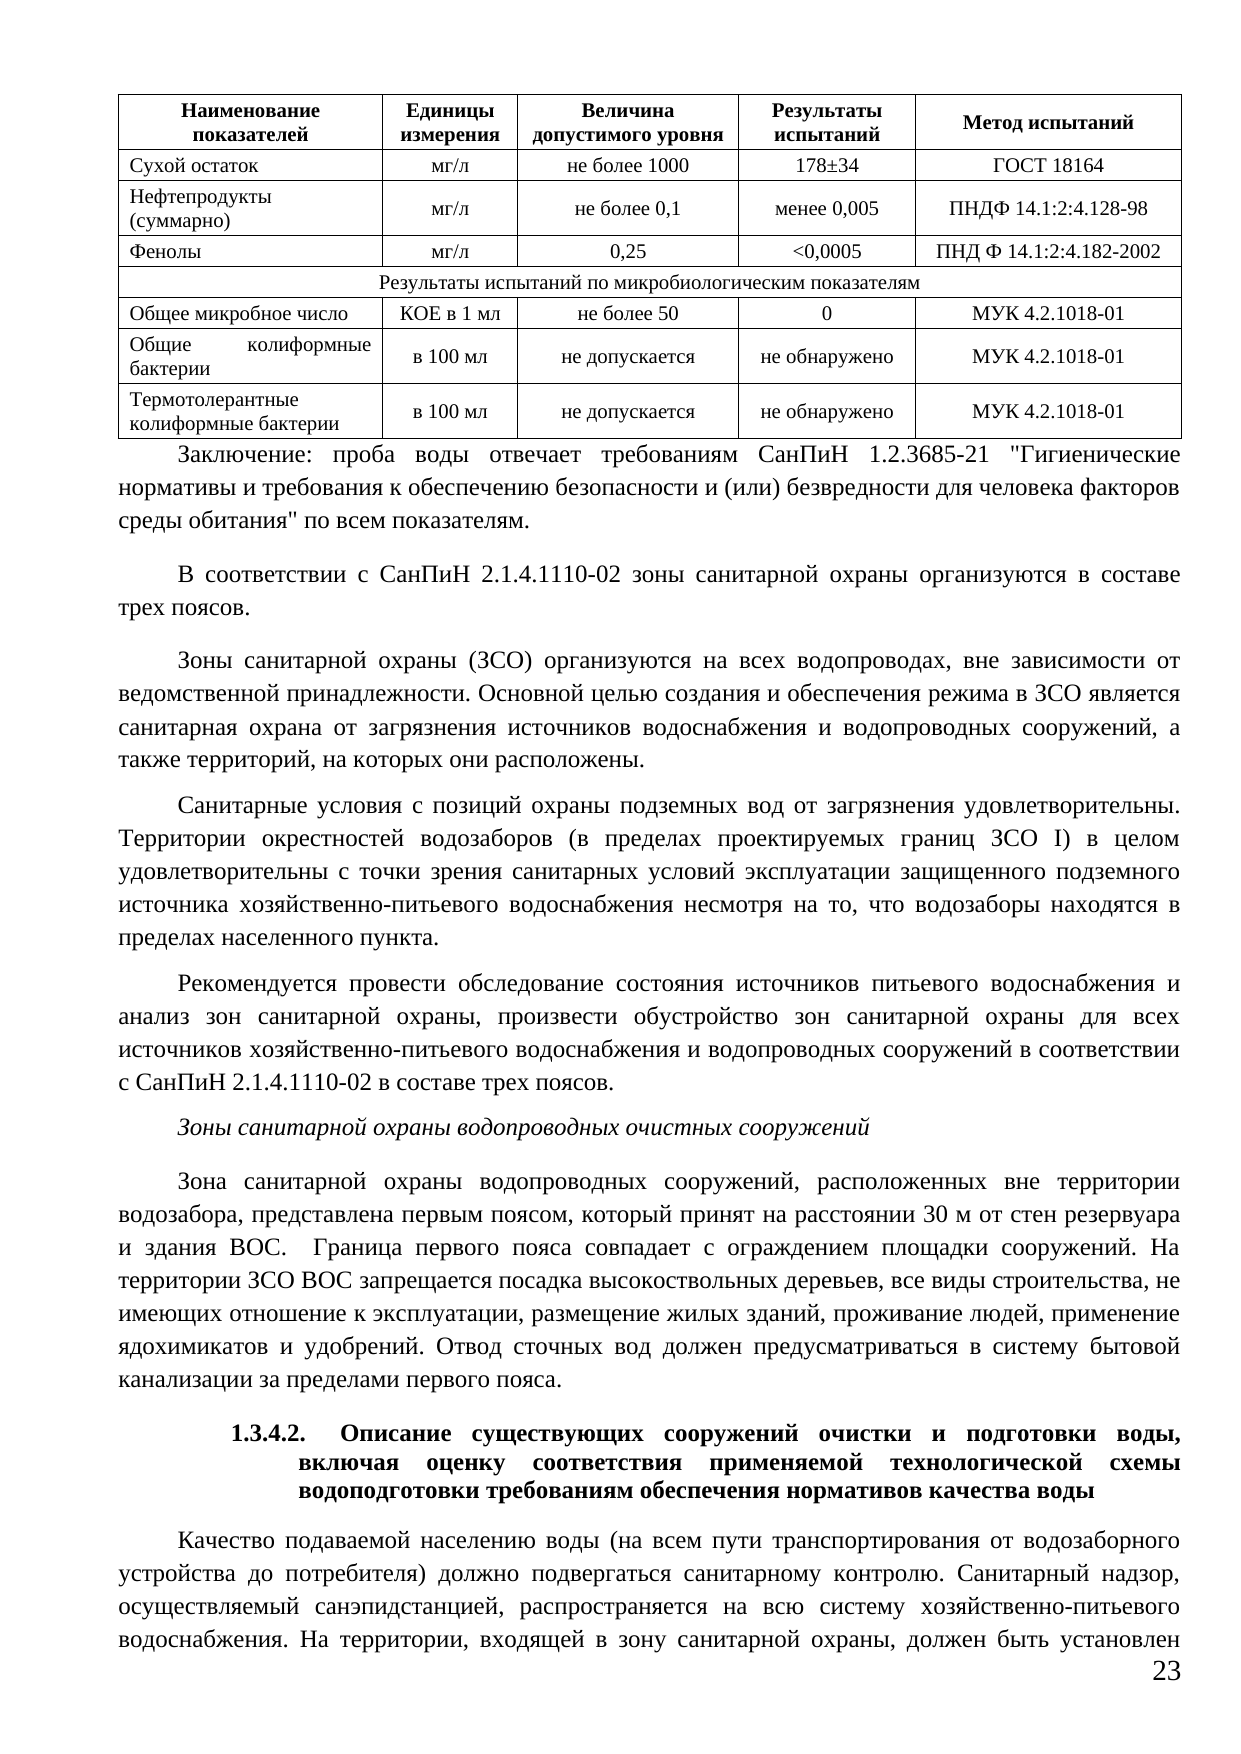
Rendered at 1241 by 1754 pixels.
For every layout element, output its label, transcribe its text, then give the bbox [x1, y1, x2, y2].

text Заключение: проба воды отвечает требованиям СанПиН 1.2.3685-21 "Гигиенические нормативы и требования к обеспечению безопасности и (или) безвредности для человека факторов среды обитания" по всем показателям. [118, 439, 1181, 533]
text Санитарные условия с позиций охраны подземных вод от загрязнения удовлетворительны. Территории окрестностей водозаборов (в пределах проектируемых границ ЗСО I) в целом удовлетворительны с точки зрения санитарных условий эксплуатации защищенного подземного источника хозяйственно-питьевого водоснабжения несмотря на то, что водозаборы находятся в пределах населенного пункта. [118, 790, 1181, 951]
table_cell мг/л [383, 236, 517, 266]
table_cell не более 0,1 [518, 181, 738, 235]
table_cell ГОСТ 18164 [916, 150, 1181, 180]
table_cell Результаты испытаний по микробиологическим показателям [119, 267, 1181, 297]
table_cell не более 50 [518, 298, 738, 328]
table_cell 178±34 [739, 150, 915, 180]
table_cell Термотолерантные колиформные бактерии [119, 384, 382, 438]
table_cell мг/л [383, 150, 517, 180]
table_cell КОЕ в 1 мл [383, 298, 517, 328]
text Зоны санитарной охраны водопроводных очистных сооружений [118, 1112, 1181, 1141]
table_cell ПНДФ 14.1:2:4.128-98 [916, 181, 1181, 235]
table_cell не допускается [518, 329, 738, 383]
table_cell <0,0005 [739, 236, 915, 266]
table_header Величина допустимого уровня [518, 95, 738, 149]
table_header Метод испытаний [916, 95, 1181, 149]
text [118, 1525, 1181, 1653]
table_cell Фенолы [119, 236, 382, 266]
table_cell менее 0,005 [739, 181, 915, 235]
subtitle Описание существующих сооружений очистки и подготовки воды, включая оценку соответствия применяемой технологической схемы водоподготовки требованиям обеспечения нормативов качества воды [231, 1418, 1181, 1504]
table_cell в 100 мл [383, 384, 517, 438]
table_cell мг/л [383, 181, 517, 235]
table_cell МУК 4.2.1018-01 [916, 384, 1181, 438]
table_cell не допускается [518, 384, 738, 438]
table_cell Сухой остаток [119, 150, 382, 180]
table_cell Общие колиформные бактерии [119, 329, 382, 383]
table_cell Общее микробное число [119, 298, 382, 328]
table_cell не обнаружено [739, 329, 915, 383]
text Зона санитарной охраны водопроводных сооружений, расположенных вне территории водозабора, представлена первым поясом, который принят на расстоянии 30 м от стен резервуара и здания ВОС. Граница первого пояса совпадает с ограждением площадки сооружений. На территории ЗСО ВОС запрещается посадка высокоствольных деревьев, все виды строительства, не имеющих отношение к эксплуатации, размещение жилых зданий, проживание людей, применение ядохимикатов и удобрений. Отвод сточных вод должен предусматриваться в систему бытовой канализации за пределами первого пояса. [118, 1166, 1181, 1393]
table_cell 0 [739, 298, 915, 328]
table_cell в 100 мл [383, 329, 517, 383]
text В соответствии с СанПиН 2.1.4.1110-02 зоны санитарной охраны организуются в составе трех поясов. [118, 559, 1181, 620]
table_cell не более 1000 [518, 150, 738, 180]
table_cell 0,25 [518, 236, 738, 266]
text Зоны санитарной охраны (ЗСО) организуются на всех водопроводах, вне зависимости от ведомственной принадлежности. Основной целью создания и обеспечения режима в ЗСО является санитарная охрана от загрязнения источников водоснабжения и водопроводных сооружений, а также территорий, на которых они расположены. [118, 646, 1181, 773]
table_cell МУК 4.2.1018-01 [916, 298, 1181, 328]
table_header Единицы измерения [383, 95, 517, 149]
table_cell Нефтепродукты (суммарно) [119, 181, 382, 235]
table_header Результаты испытаний [739, 95, 915, 149]
text Рекомендуется провести обследование состояния источников питьевого водоснабжения и анализ зон санитарной охраны, произвести обустройство зон санитарной охраны для всех источников хозяйственно-питьевого водоснабжения и водопроводных сооружений в соответствии с СанПиН 2.1.4.1110-02 в составе трех поясов. [118, 968, 1181, 1096]
table_header Наименование показателей [119, 95, 382, 149]
table_cell не обнаружено [739, 384, 915, 438]
table_cell ПНД Ф 14.1:2:4.182-2002 [916, 236, 1181, 266]
table_cell МУК 4.2.1018-01 [916, 329, 1181, 383]
